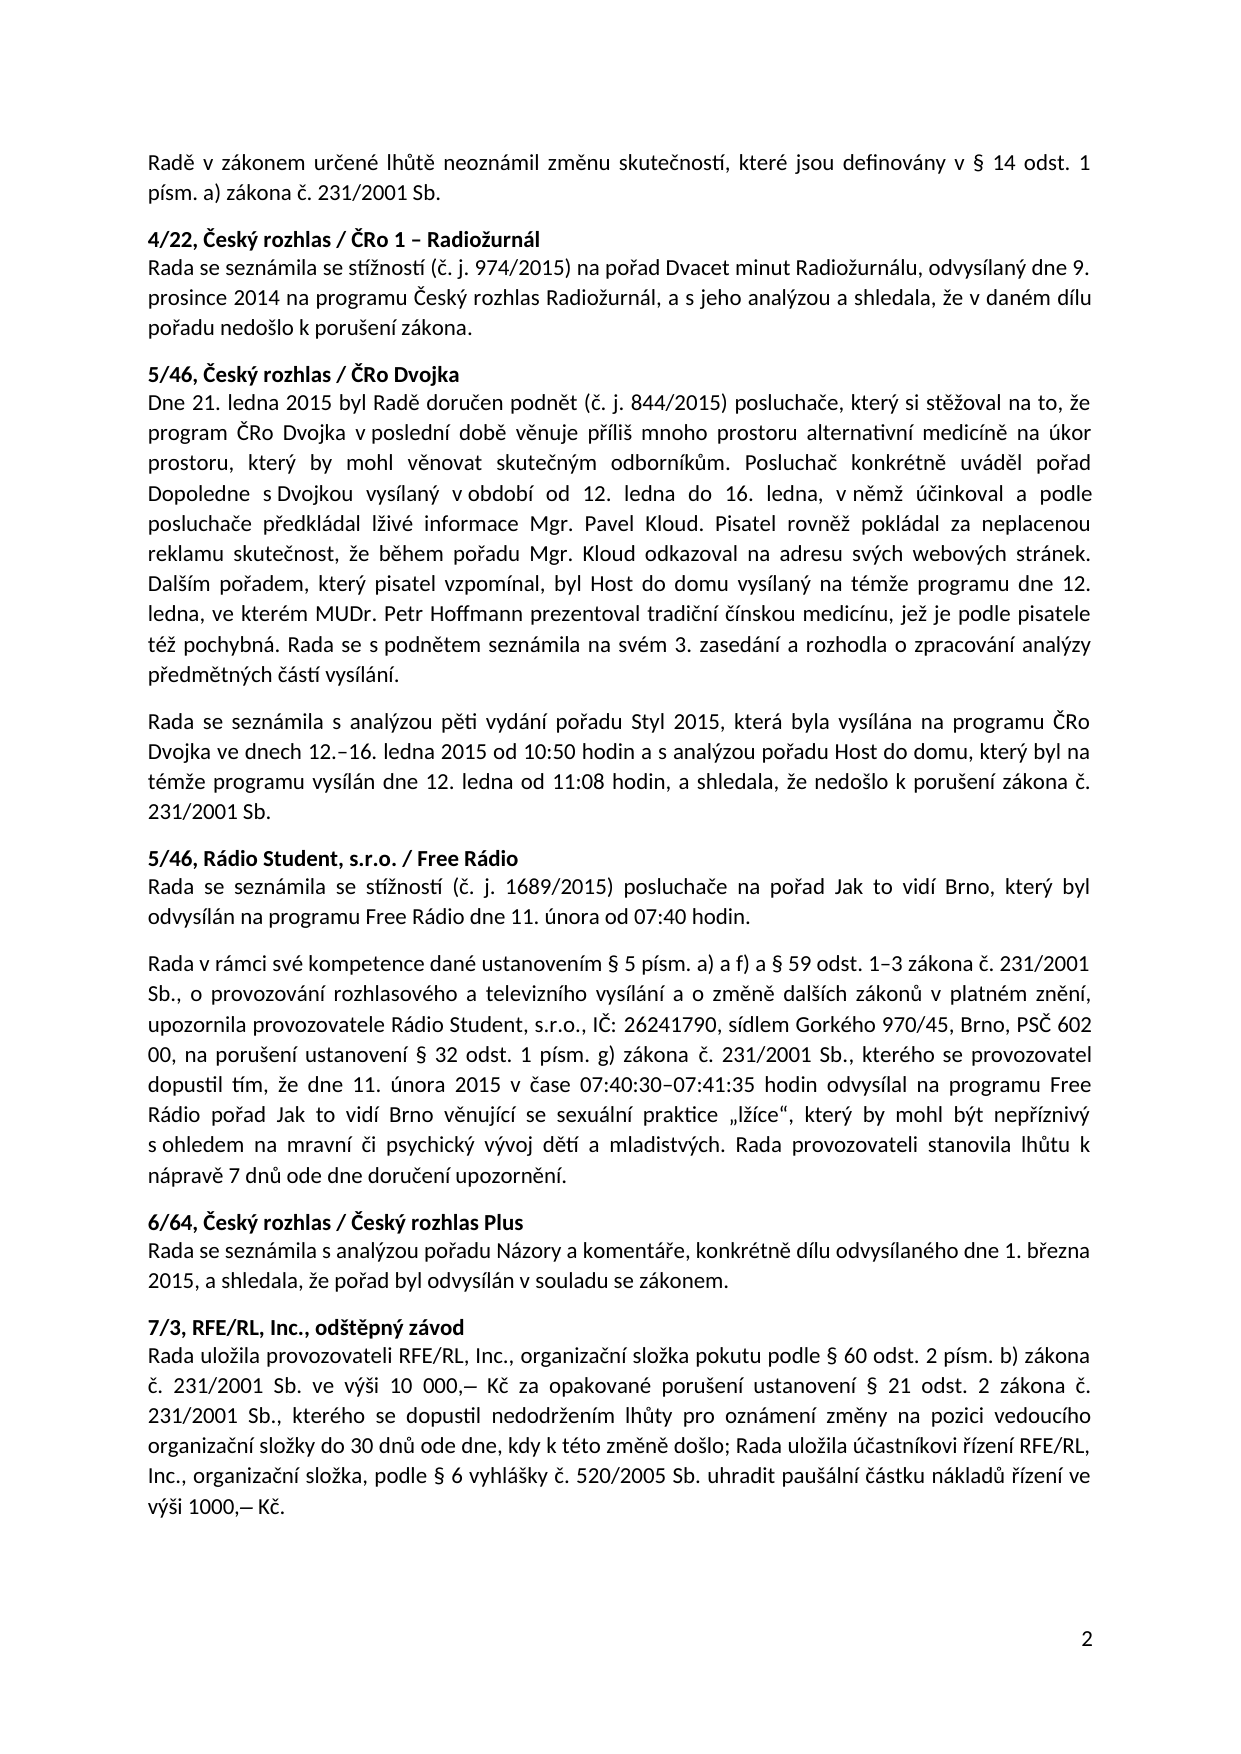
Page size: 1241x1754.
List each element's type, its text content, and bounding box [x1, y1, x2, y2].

text Rada se seznámila se stížností (č. j. 1689/2015) posluchače na pořad Jak to vidí Brno, který byl odvysílán na programu Free Rádio dne 11. února od 07:40 hodin. [148, 872, 1093, 931]
text Rada uložila provozovateli RFE/RL, Inc., organizační složka pokutu podle § 60 odst. 2 písm. b) zákona č. 231/2001 Sb. ve výši 10 000,– Kč za opakované porušení ustanovení § 21 odst. 2 zákona č. 231/2001 Sb., kterého se dopustil nedodržením lhůty pro oznámení změny na pozici vedoucího organizační složky do 30 dnů ode dne, kdy k této změně došlo; Rada uložila účastníkovi řízení RFE/RL, Inc., organizační složka, podle § 6 vyhlášky č. 520/2005 Sb. uhradit paušální částku nákladů řízení ve výši 1000,– Kč. [148, 1341, 1093, 1520]
text Dne 21. ledna 2015 byl Radě doručen podnět (č. j. 844/2015) posluchače, který si stěžoval na to, že program ČRo Dvojka v poslední době věnuje příliš mnoho prostoru alternativní medicíně na úkor prostoru, který by mohl věnovat skutečným odborníkům. Posluchač konkrétně uváděl pořad Dopoledne s Dvojkou vysílaný v období od 12. ledna do 16. ledna, v němž účinkoval a podle posluchače předkládal lživé informace Mgr. Pavel Kloud. Pisatel rovněž pokládal za neplacenou reklamu skutečnost, že během pořadu Mgr. Kloud odkazoval na adresu svých webových stránek. Dalším pořadem, který pisatel vzpomínal, byl Host do domu vysílaný na témže programu dne 12. ledna, ve kterém MUDr. Petr Hoffmann prezentoval tradiční čínskou medicínu, jež je podle pisatele též pochybná. Rada se s podnětem seznámila na svém 3. zasedání a rozhodla o zpracování analýzy předmětných částí vysílání. [148, 388, 1093, 688]
text 4/22, Český rozhlas / ČRo 1 – Radiožurnál [148, 225, 1093, 253]
text 5/46, Český rozhlas / ČRo Dvojka [148, 360, 1093, 388]
text Rada se seznámila se stížností (č. j. 974/2015) na pořad Dvacet minut Radiožurnálu, odvysílaný dne 9. prosince 2014 na programu Český rozhlas Radiožurnál, a s jeho analýzou a shledala, že v daném dílu pořadu nedošlo k porušení zákona. [148, 253, 1093, 341]
text Rada se seznámila s analýzou pořadu Názory a komentáře, konkrétně dílu odvysílaného dne 1. března 2015, a shledala, že pořad byl odvysílán v souladu se zákonem. [148, 1236, 1093, 1294]
text Rada v rámci své kompetence dané ustanovením § 5 písm. a) a f) a § 59 odst. 1–3 zákona č. 231/2001 Sb., o provozování rozhlasového a televizního vysílání a o změně dalších zákonů v platném znění, upozornila provozovatele Rádio Student, s.r.o., IČ: 26241790, sídlem Gorkého 970/45, Brno, PSČ 602 00, na porušení ustanovení § 32 odst. 1 písm. g) zákona č. 231/2001 Sb., kterého se provozovatel dopustil tím, že dne 11. února 2015 v čase 07:40:30–07:41:35 hodin odvysílal na programu Free Rádio pořad Jak to vidí Brno věnující se sexuální praktice „lžíce“, který by mohl být nepříznivý s ohledem na mravní či psychický vývoj dětí a mladistvých. Rada provozovateli stanovila lhůtu k nápravě 7 dnů ode dne doručení upozornění. [148, 949, 1093, 1189]
text Rada se seznámila s analýzou pěti vydání pořadu Styl 2015, která byla vysílána na programu ČRo Dvojka ve dnech 12.–16. ledna 2015 od 10:50 hodin a s analýzou pořadu Host do domu, který byl na témže programu vysílán dne 12. ledna od 11:08 hodin, a shledala, že nedošlo k porušení zákona č. 231/2001 Sb. [148, 707, 1093, 825]
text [148, 148, 1093, 206]
text 6/64, Český rozhlas / Český rozhlas Plus [148, 1208, 1093, 1236]
text 5/46, Rádio Student, s.r.o. / Free Rádio [148, 844, 1093, 872]
text 7/3, RFE/RL, Inc., odštěpný závod [148, 1313, 1093, 1341]
